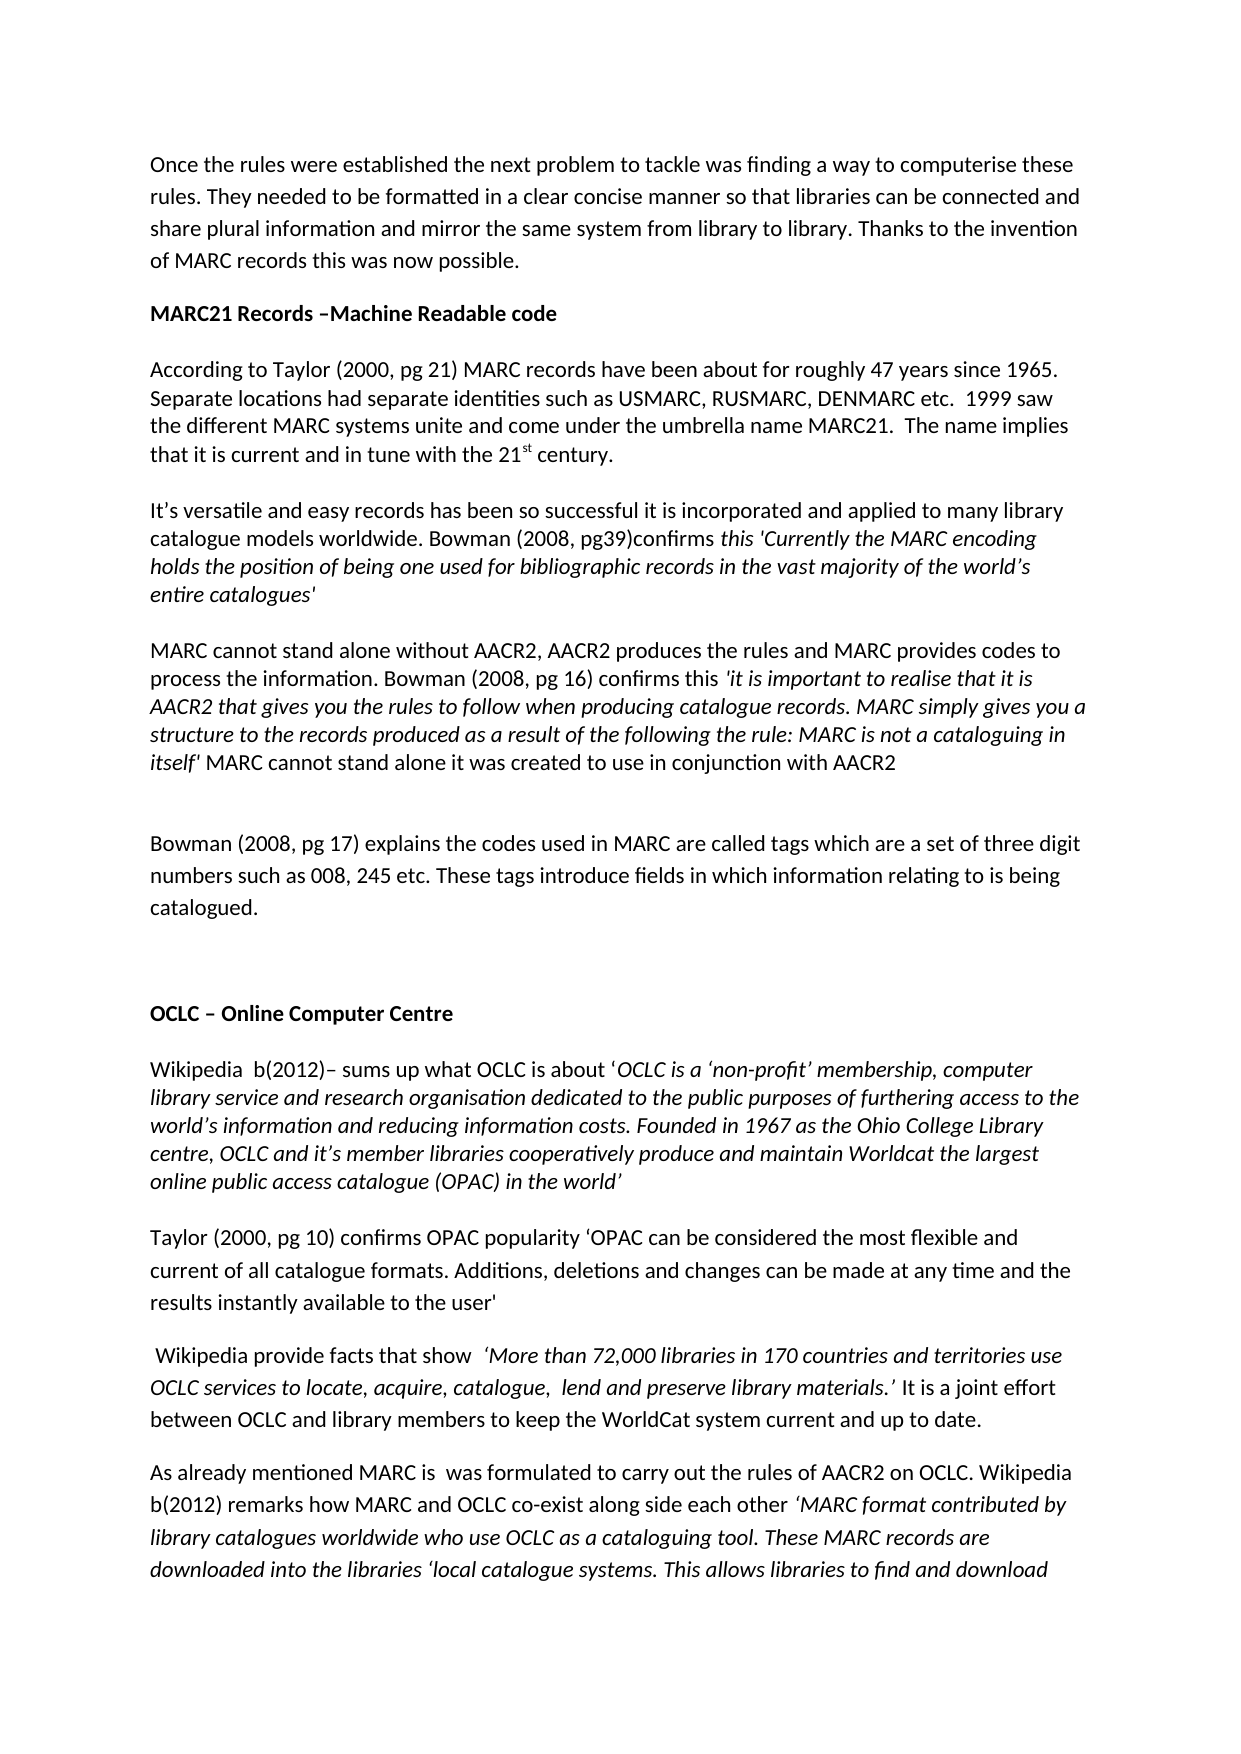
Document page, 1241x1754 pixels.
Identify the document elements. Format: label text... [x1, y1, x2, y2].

text MARC21 Records –Machine Readable code [150, 299, 1090, 328]
text It’s versatile and easy records has been so successful it is incorporated and applied to many library catalogue models worldwide. Bowman (2008, pg39)confirms this 'Currently the MARC encoding holds the position of being one used for bibliographic records in the vast majority of the world’s entire catalogues' [150, 496, 1090, 608]
text Once the rules were established the next problem to tackle was finding a way to computerise these rules. They needed to be formatted in a clear concise manner so that libraries can be connected and share plural information and mirror the same system from library to library. Thanks to the invention of MARC records this was now possible. [150, 150, 1090, 274]
text MARC cannot stand alone without AACR2, AACR2 produces the rules and MARC provides codes to process the information. Bowman (2008, pg 16) confirms this 'it is important to realise that it is AACR2 that gives you the rules to follow when producing catalogue records. MARC simply gives you a structure to the records produced as a result of the following the rule: MARC is not a cataloguing in itself' MARC cannot stand alone it was created to use in conjunction with AACR2 [150, 636, 1090, 776]
text (2000, pg 10) confirms OPAC popularity ‘OPAC can be considered the most flexible and current of all catalogue formats. Additions, deletions and changes can be made at any time and the results instantly available to the user' [150, 1223, 1090, 1316]
text Bowman (2008, pg 17) explains the codes used in MARC are called tags which are a set of three digit numbers such as 008, 245 etc. These tags introduce fields in which information relating to is being catalogued. [150, 829, 1090, 921]
text Wikipedia b(2012)– sums up what OCLC is about ‘OCLC is a ‘non-profit’ membership, computer library service and research organisation dedicated to the public purposes of furthering access to the world’s information and reducing information costs. Founded in 1967 as the Ohio College Library centre, OCLC and it’s member libraries cooperatively produce and maintain Worldcat the largest online public access catalogue (OPAC) in the world’ [150, 1055, 1090, 1196]
text Wikipedia provide facts that show ‘More than 72,000 libraries in 170 countries and territories use OCLC services to locate, acquire, catalogue, lend and preserve library materials.’ It is a joint effort between OCLC and library members to keep the WorldCat system current and up to date. [150, 1341, 1090, 1433]
text According to (2000, pg 21) MARC records have been about for roughly 47 years since 1965. Separate locations had separate identities such as USMARC, RUSMARC, DENMARC etc. 1999 saw the different MARC systems unite and come under the umbrella name MARC21. The name implies that it is current and in tune with the 21st century. [150, 356, 1090, 468]
text OCLC – Online Computer Centre [150, 999, 1090, 1027]
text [150, 1458, 1090, 1583]
